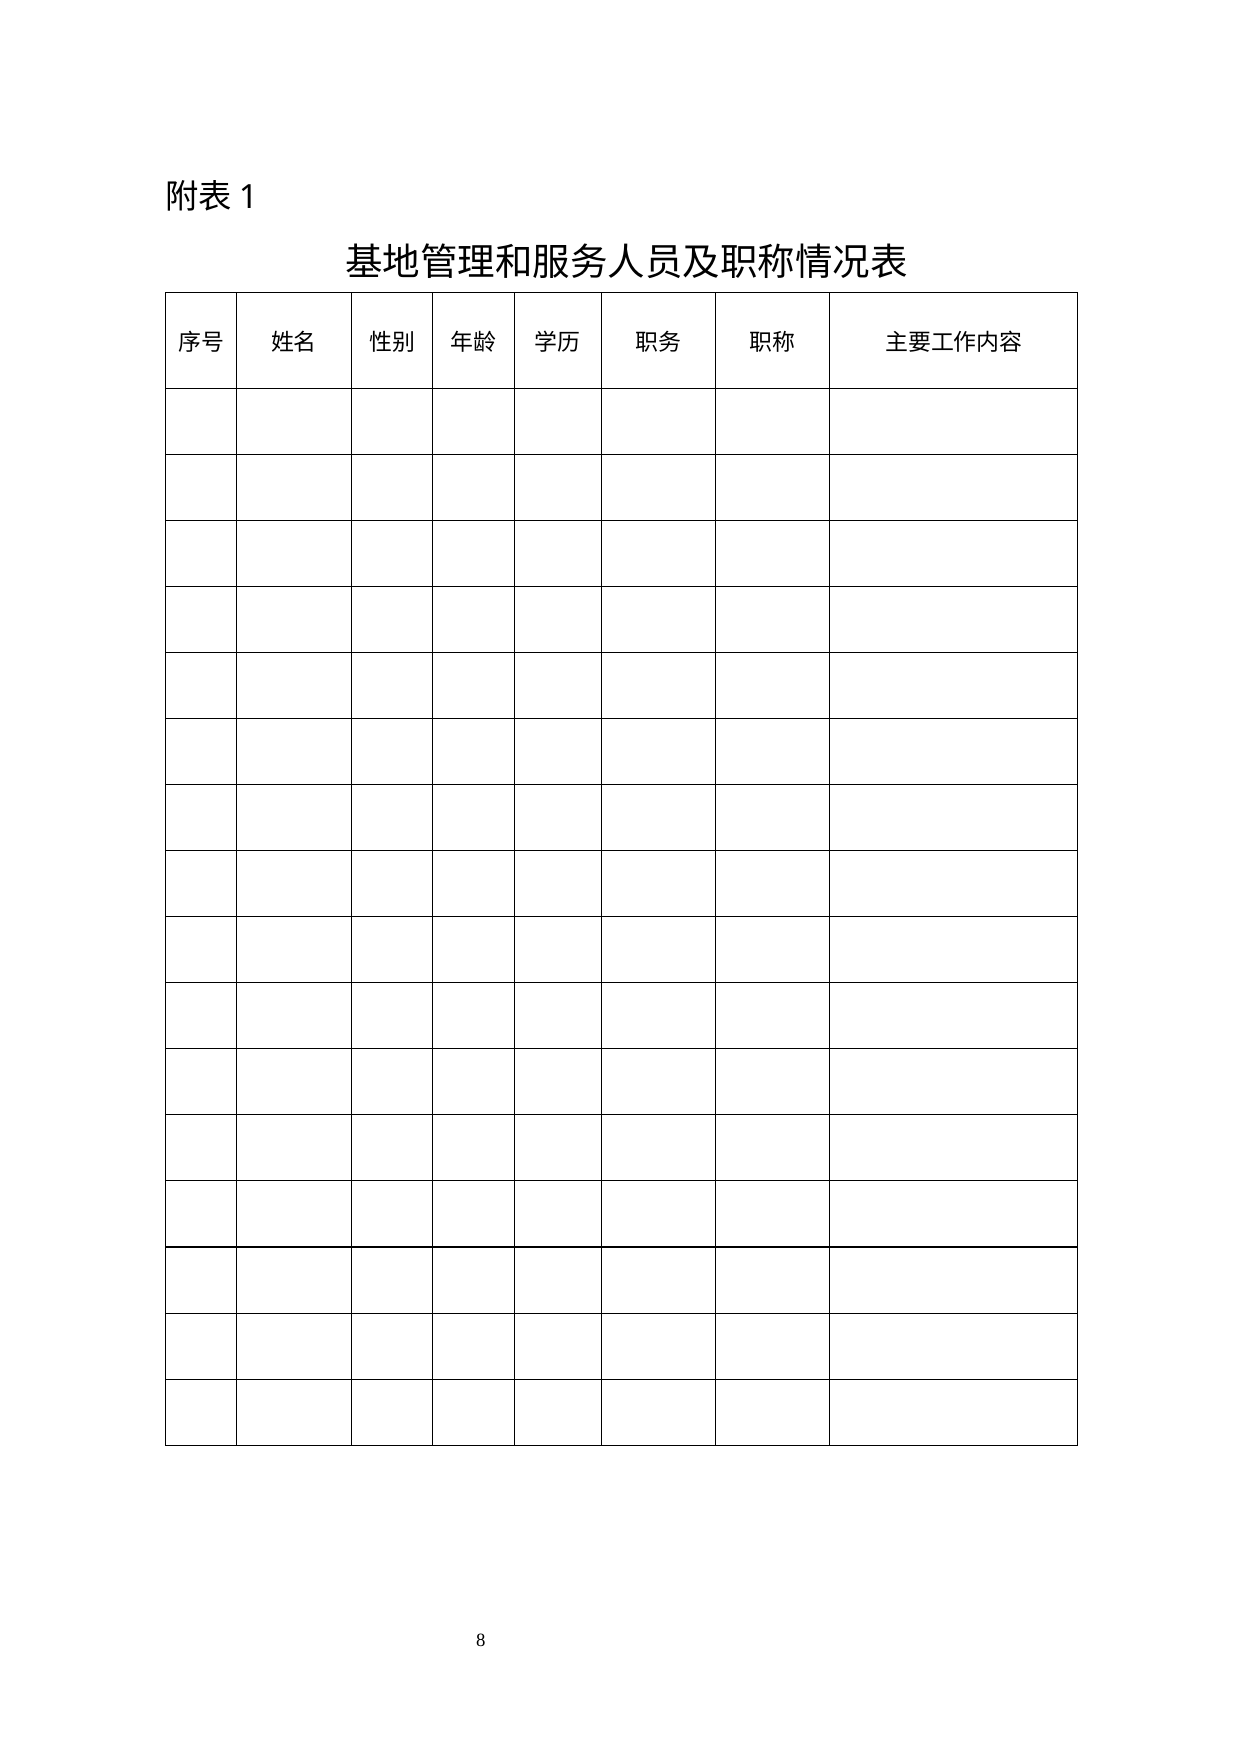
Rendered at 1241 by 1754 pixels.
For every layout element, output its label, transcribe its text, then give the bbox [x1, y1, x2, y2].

table_cell [352, 917, 432, 982]
table_cell [602, 587, 715, 652]
table_cell [352, 1049, 432, 1114]
table_cell [237, 1380, 351, 1444]
table_cell [716, 1115, 829, 1180]
table_cell [352, 1314, 432, 1378]
table_cell [352, 1380, 432, 1444]
table_cell [830, 983, 1077, 1048]
table_header 职称 [716, 293, 829, 388]
table_cell [830, 1248, 1077, 1312]
table_cell [602, 917, 715, 982]
table_cell [166, 785, 236, 850]
table_cell [716, 1049, 829, 1114]
table_cell [716, 917, 829, 982]
table_cell [166, 1115, 236, 1180]
table_cell [602, 1181, 715, 1246]
table_cell [830, 1181, 1077, 1246]
table_cell [166, 1181, 236, 1246]
table_cell [166, 521, 236, 586]
table_cell [433, 785, 514, 850]
table_cell [716, 1248, 829, 1312]
table_header 性别 [352, 293, 432, 388]
table_cell [433, 389, 514, 454]
table_cell [602, 1380, 715, 1444]
table_cell [433, 1181, 514, 1246]
table_cell [515, 521, 601, 586]
table_cell [352, 521, 432, 586]
table_cell [716, 389, 829, 454]
table_cell [515, 653, 601, 718]
table_cell [515, 1049, 601, 1114]
table_cell [515, 1248, 601, 1312]
table_cell [352, 389, 432, 454]
table_cell [716, 785, 829, 850]
table_cell [830, 521, 1077, 586]
table_cell [352, 1248, 432, 1312]
table_cell [352, 1115, 432, 1180]
table_cell [830, 389, 1077, 454]
table_cell [515, 389, 601, 454]
table_cell [602, 1314, 715, 1378]
table_cell [515, 785, 601, 850]
table_cell [602, 1248, 715, 1312]
table_cell [433, 851, 514, 916]
table_cell [433, 1049, 514, 1114]
table_cell [433, 521, 514, 586]
text 附表1 [165, 162, 1087, 227]
table_cell [515, 1115, 601, 1180]
table_cell [515, 851, 601, 916]
table_cell [716, 1380, 829, 1444]
table_cell [515, 983, 601, 1048]
table_cell [237, 1181, 351, 1246]
table_cell [433, 1248, 514, 1312]
table_cell [716, 587, 829, 652]
table_cell [716, 1314, 829, 1378]
table_cell [352, 1181, 432, 1246]
table_cell [237, 785, 351, 850]
table_cell [716, 851, 829, 916]
table_cell [515, 455, 601, 520]
table_cell [602, 719, 715, 784]
table_cell [433, 455, 514, 520]
table_cell [166, 1380, 236, 1444]
table_cell [515, 719, 601, 784]
table_cell [352, 653, 432, 718]
table_cell [237, 1314, 351, 1378]
table_header 主要工作内容 [830, 293, 1077, 388]
table_cell [237, 983, 351, 1048]
table_cell [166, 983, 236, 1048]
table_cell [830, 719, 1077, 784]
table_cell [830, 1115, 1077, 1180]
table_cell [515, 587, 601, 652]
table_cell [166, 587, 236, 652]
table_cell [602, 389, 715, 454]
table_cell [602, 1049, 715, 1114]
table_cell [830, 851, 1077, 916]
table_cell [237, 719, 351, 784]
table_header 学历 [515, 293, 601, 388]
table_cell [237, 389, 351, 454]
table_cell [602, 851, 715, 916]
table_cell [352, 983, 432, 1048]
table_cell [716, 521, 829, 586]
table_cell [166, 917, 236, 982]
table_header 序号 [166, 293, 236, 388]
table_cell [433, 1314, 514, 1378]
table_cell [237, 455, 351, 520]
table_cell [830, 785, 1077, 850]
table_cell [352, 455, 432, 520]
table_cell [166, 1314, 236, 1378]
table_cell [716, 653, 829, 718]
table_cell [602, 785, 715, 850]
table_cell [602, 1115, 715, 1180]
table_cell [166, 1248, 236, 1312]
table_cell [515, 1181, 601, 1246]
table_cell [433, 719, 514, 784]
table_cell [237, 521, 351, 586]
table_cell [515, 917, 601, 982]
table_cell [433, 983, 514, 1048]
table_cell [433, 587, 514, 652]
table_header 年龄 [433, 293, 514, 388]
table_cell [166, 1049, 236, 1114]
table_cell [433, 653, 514, 718]
table_cell [352, 587, 432, 652]
table_cell [716, 719, 829, 784]
table_cell [237, 1049, 351, 1114]
table_cell [830, 587, 1077, 652]
table_cell [166, 653, 236, 718]
table_header 姓名 [237, 293, 351, 388]
table_cell [830, 653, 1077, 718]
table_cell [237, 653, 351, 718]
table_cell [602, 521, 715, 586]
table_cell [352, 785, 432, 850]
table_cell [830, 1049, 1077, 1114]
table_cell [515, 1314, 601, 1378]
table_cell [237, 917, 351, 982]
table_cell [166, 455, 236, 520]
table_cell [237, 1248, 351, 1312]
table_cell [237, 587, 351, 652]
table_cell [433, 1380, 514, 1444]
table_cell [352, 851, 432, 916]
table_cell [237, 851, 351, 916]
table_cell [433, 917, 514, 982]
table_cell [602, 983, 715, 1048]
table_cell [166, 389, 236, 454]
table_cell [352, 719, 432, 784]
table_cell [166, 719, 236, 784]
table_cell [830, 917, 1077, 982]
table_header 职务 [602, 293, 715, 388]
table_cell [602, 455, 715, 520]
table_cell [433, 1115, 514, 1180]
table_cell [716, 983, 829, 1048]
text 基地管理和服务人员及职称情况表 [165, 227, 1087, 292]
table_cell [237, 1115, 351, 1180]
table_cell [830, 1380, 1077, 1444]
table_cell [602, 653, 715, 718]
table_cell [166, 851, 236, 916]
table_cell [830, 1314, 1077, 1378]
table_cell [716, 455, 829, 520]
table_cell [716, 1181, 829, 1246]
table_cell [515, 1380, 601, 1444]
table_cell [830, 455, 1077, 520]
